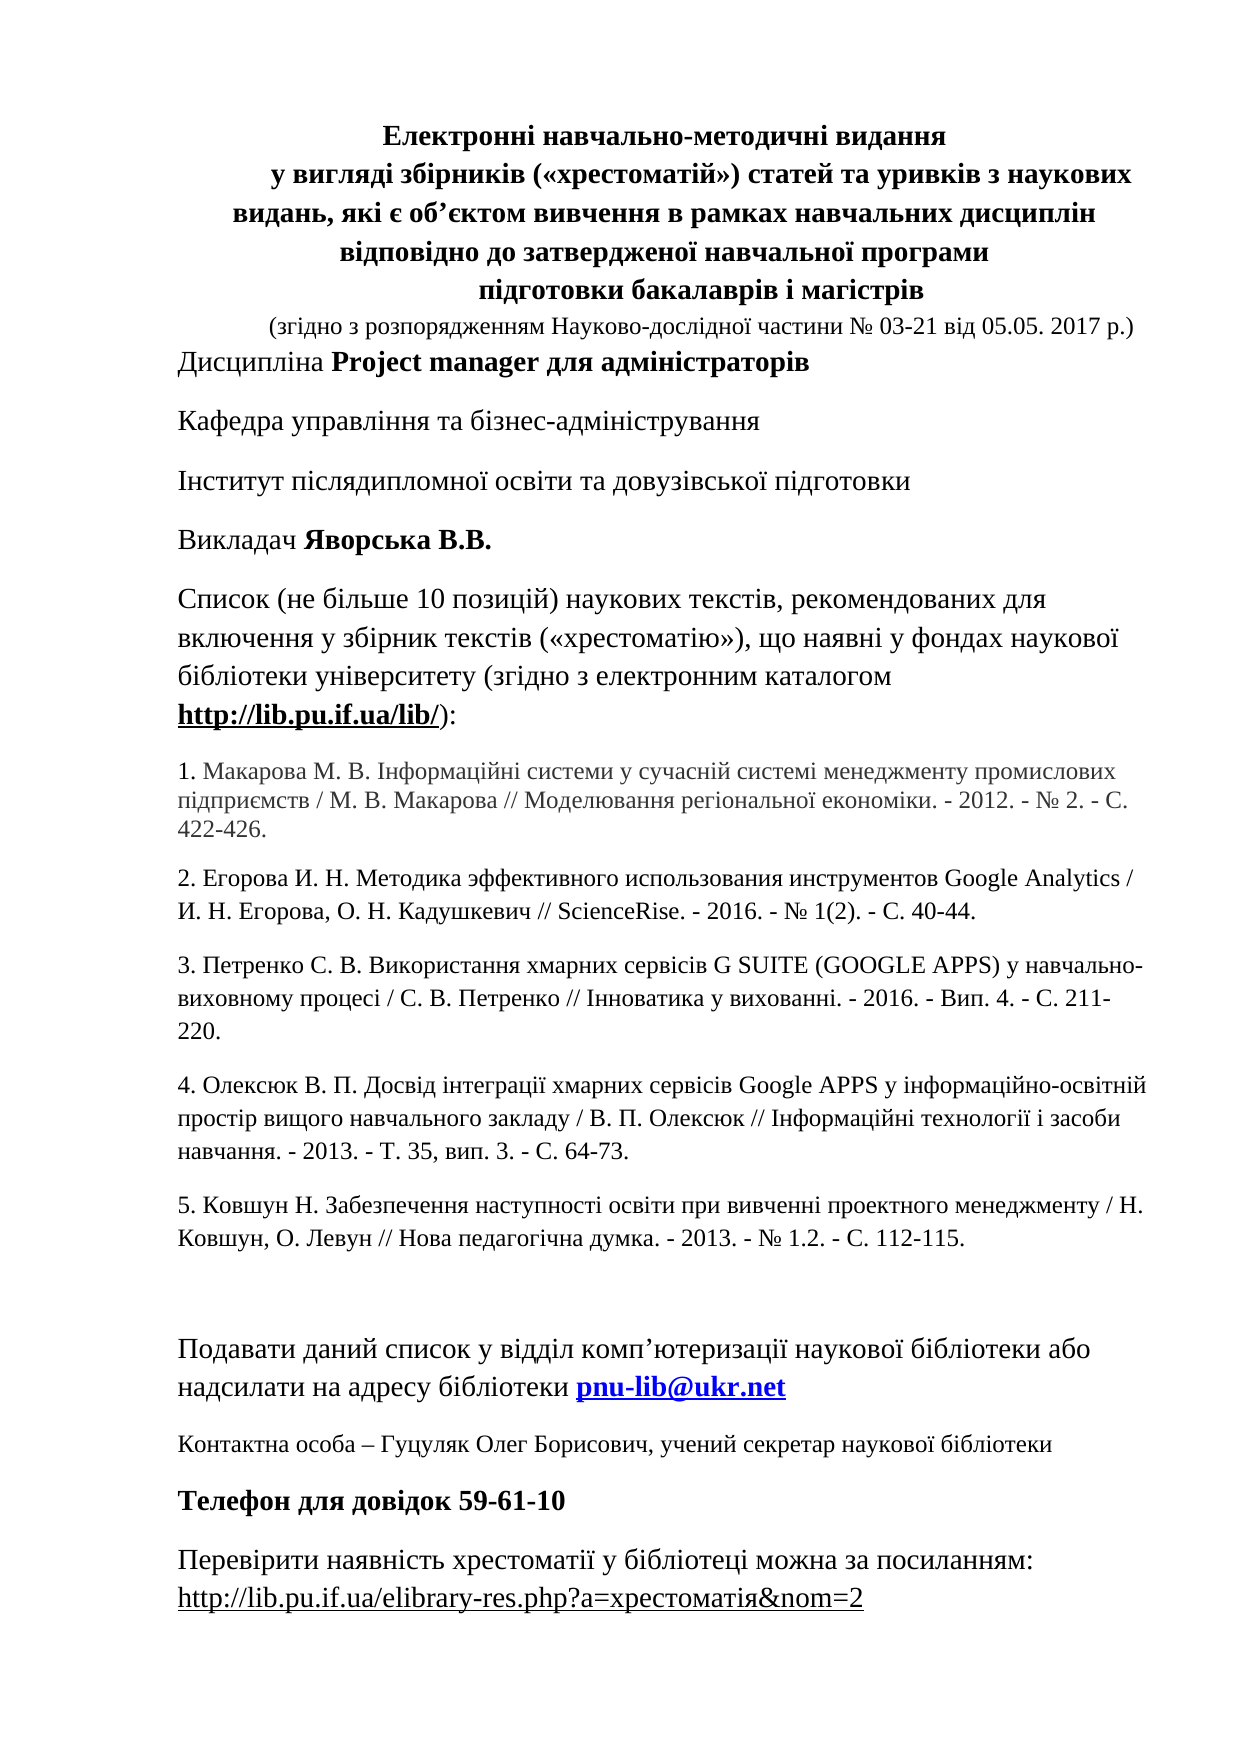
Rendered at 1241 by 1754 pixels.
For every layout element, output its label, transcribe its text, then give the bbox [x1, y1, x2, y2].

text підготовки бакалаврів і магістрів [177, 272, 1152, 306]
text Інститут післядипломної освіти та довузівської підготовки [177, 463, 1152, 496]
text Телефон для довідок 59-61-10 [177, 1483, 1152, 1516]
text Електронні навчально-методичні видання [177, 118, 1152, 152]
text Дисципліна Project manager для адміністраторів [177, 344, 1152, 377]
text Викладач Яворська В.В. [177, 522, 1152, 556]
text 4. Олексюк В. П. Досвід інтеграції хмарних сервісів Google APPS у інформаційно-освітній простір вищого навчального закладу / В. П. Олексюк // Інформаційні технології і засоби навчання. - 2013. - Т. 35, вип. 3. - С. 64-73. [177, 1070, 1152, 1165]
text 1. Макарова М. В. Інформаційні системи у сучасній системі менеджменту промислових підприємств / М. В. Макарова // Моделювання регіональної економіки. - 2012. - № 2. - С. 422-426. [177, 756, 1152, 843]
text у вигляді збірників («хрестоматій») статей та уривків з наукових видань, які є об’єктом вивчення в рамках навчальних дисциплін відповідно до затвердженої навчальної програми [177, 157, 1152, 267]
text Список (не більше 10 позицій) наукових текстів, рекомендованих для включення у збірник текстів («хрестоматію»), що наявні у фондах наукової бібліотеки університету (згідно з електронним каталогом http://lib.pu.if.ua/lib/): [177, 581, 1152, 731]
text 2. Егорова И. Н. Методика эффективного использования инструментов Google Analytics / И. Н. Егорова, О. Н. Кадушкевич // ScienceRise. - 2016. - № 1(2). - С. 40-44. [177, 863, 1152, 925]
text 3. Петренко С. В. Використання хмарних сервісів G SUITE (GOOGLE APPS) у навчально-виховному процесі / С. В. Петренко // Інноватика у вихованні. - 2016. - Вип. 4. - С. 211-220. [177, 950, 1152, 1045]
text Подавати даний список у відділ комп’ютеризації наукової бібліотеки або надсилати на адресу бібліотеки pnu-lib@ukr.net [177, 1331, 1152, 1403]
text (згідно з розпорядженням Науково-дослідної частини № 03-21 від 05.05. 2017 р.) [177, 311, 1152, 339]
text Контактна особа – Гуцуляк Олег Борисович, учений секретар наукової бібліотеки [177, 1429, 1152, 1457]
text Перевірити наявність хрестоматії у бібліотеці можна за посиланням: http://lib.pu.if.ua/elibrary-res.php?a=хрестоматія&nom=2 [177, 1542, 1152, 1614]
text 5. Ковшун Н. Забезпечення наступності освіти при вивченні проектного менеджменту / Н. Ковшун, О. Левун // Нова педагогічна думка. - 2013. - № 1.2. - С. 112-115. [177, 1190, 1152, 1252]
text Кафедра управління та бізнес-адміністрування [177, 403, 1152, 437]
